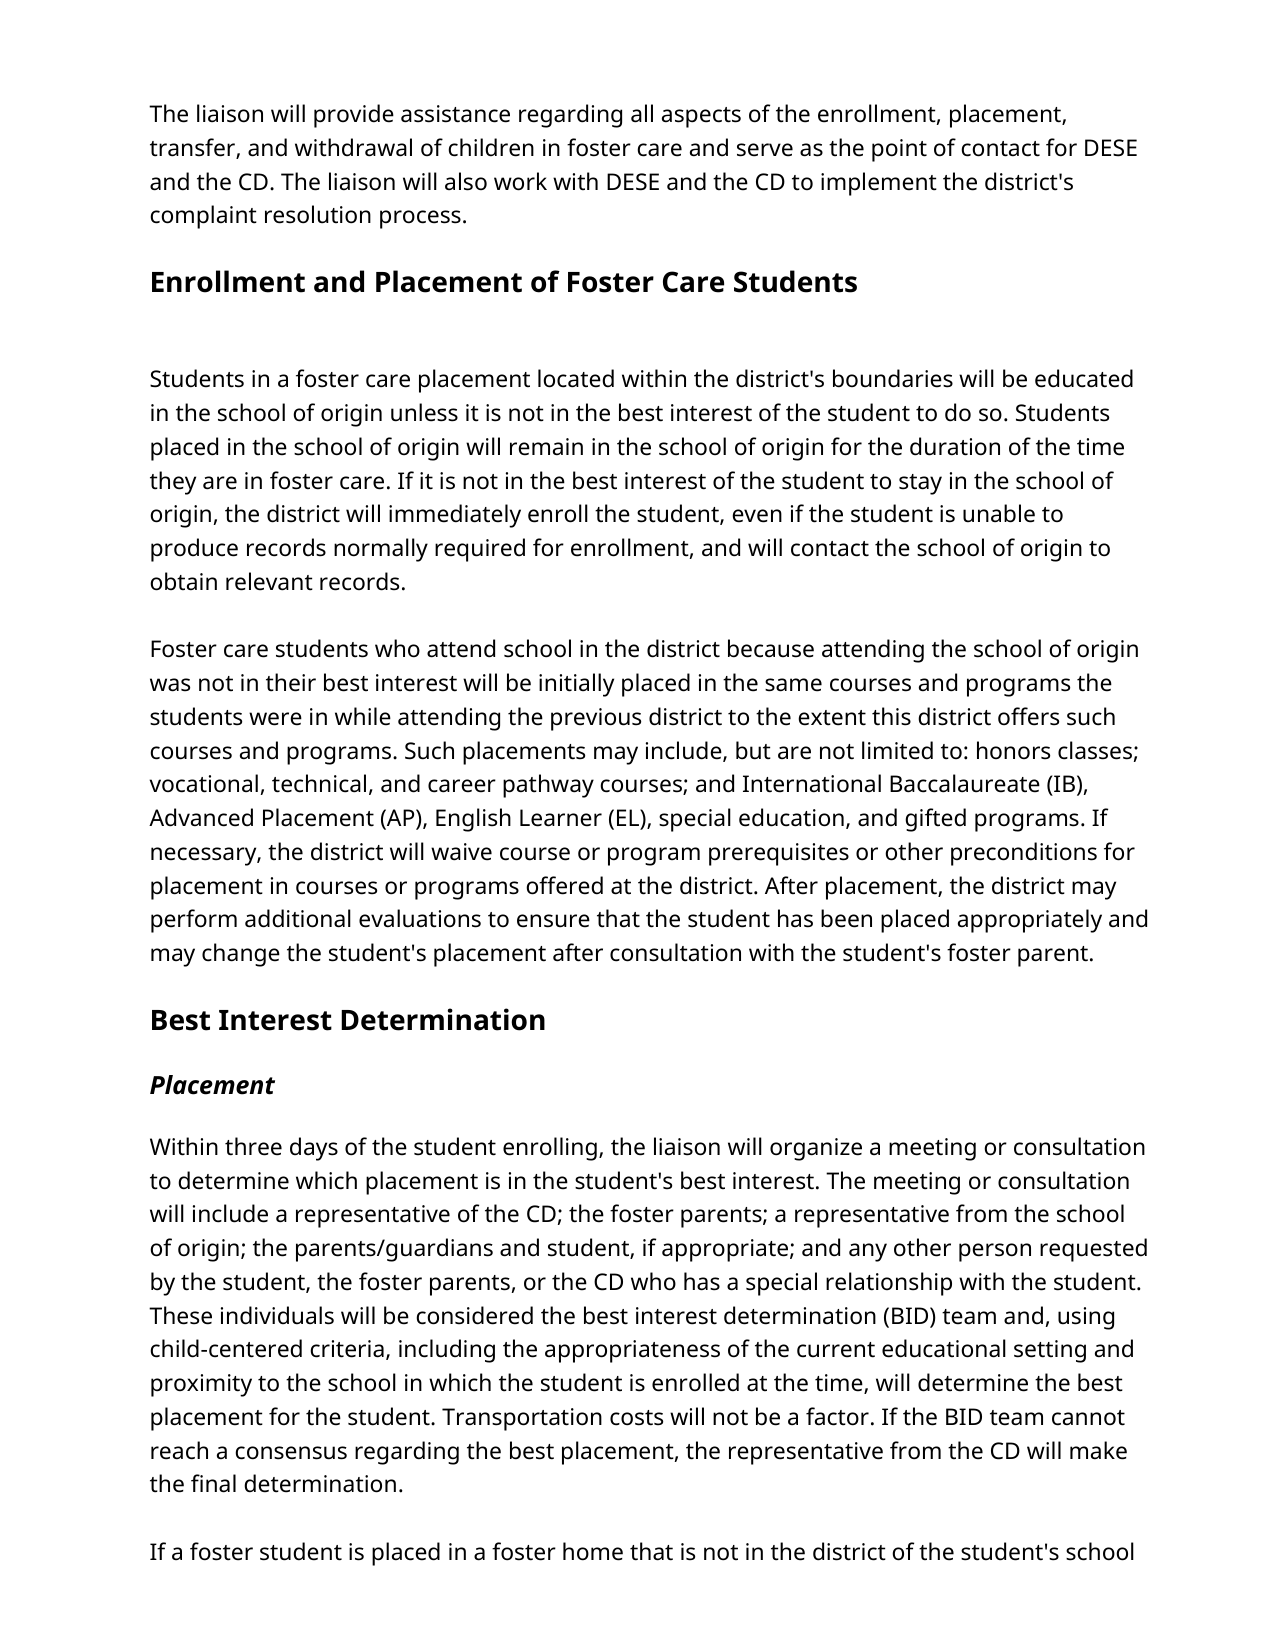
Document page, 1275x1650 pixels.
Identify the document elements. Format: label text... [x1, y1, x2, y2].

text The liaison will provide assistance regarding all aspects of the enrollment, placement, transfer, and withdrawal of children in foster care and serve as the point of contact for DESE and the CD. The liaison will also work with DESE and the CD to implement the district's complaint resolution process. [149, 64, 1150, 231]
subtitle Best Interest Determination [149, 1000, 1150, 1038]
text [149, 1131, 1150, 1567]
text Students in a foster care placement located within the district's boundaries will be educated in the school of origin unless it is not in the best interest of the student to do so. Students placed in the school of origin will remain in the school of origin for the duration of the time they are in foster care. If it is not in the best interest of the student to stay in the school of origin, the district will immediately enroll the student, even if the student is unable to produce records normally required for enrollment, and will contact the school of origin to obtain relevant records. Foster care students who attend school in the district because attending the school of origin was not in their best interest will be initially placed in the same courses and programs the students were in while attending the previous district to the extent this district offers such courses and programs. Such placements may include, but are not limited to: honors classes; vocational, technical, and career pathway courses; and International Baccalaureate (IB), Advanced Placement (AP), English Learner (EL), special education, and gifted programs. If necessary, the district will waive course or program prerequisites or other preconditions for placement in courses or programs offered at the district. After placement, the district may perform additional evaluations to ensure that the student has been placed appropriately and may change the student's placement after consultation with the student's foster parent. [149, 330, 1150, 968]
subtitle Enrollment and Placement of Foster Care Students [149, 262, 1150, 301]
subtitle Placement [149, 1068, 1150, 1102]
